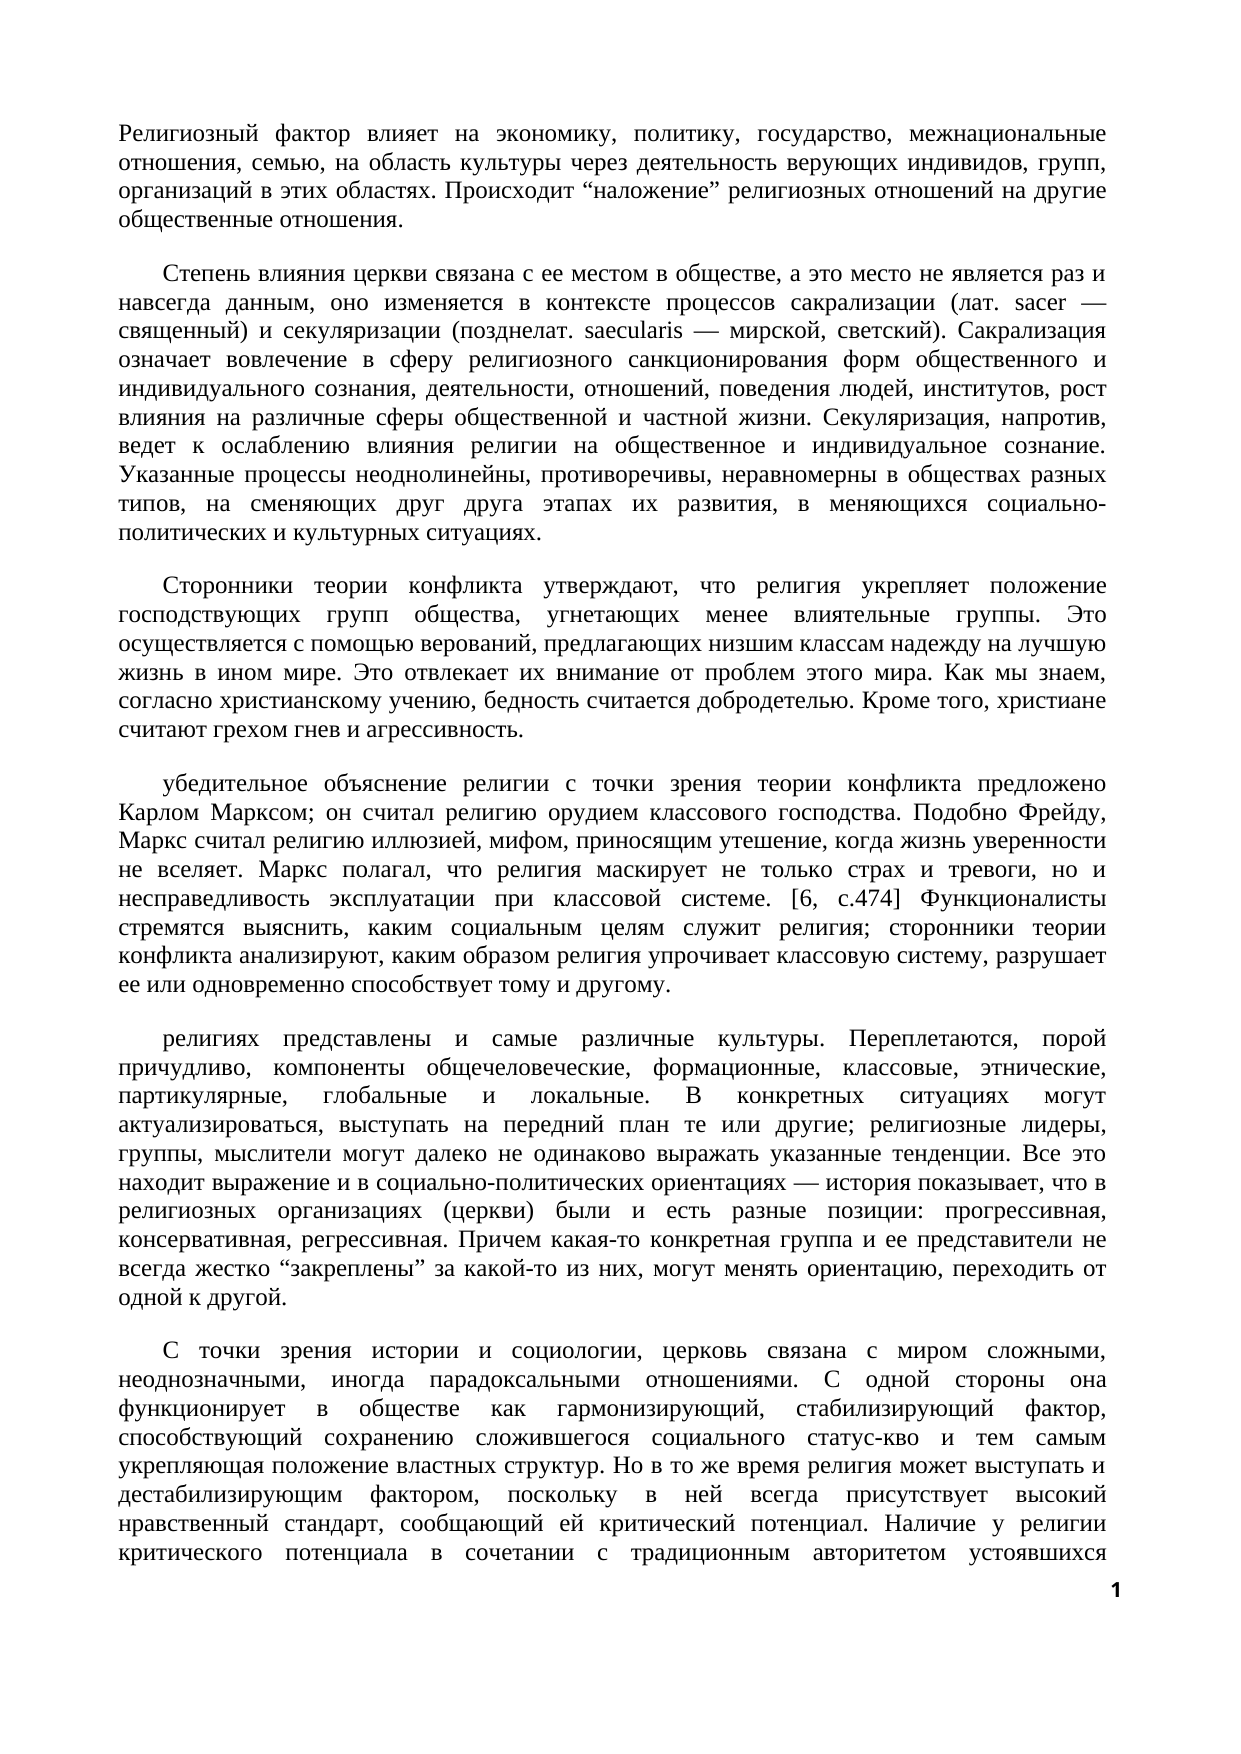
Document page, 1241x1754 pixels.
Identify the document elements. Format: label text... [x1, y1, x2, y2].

text Сторонники теории конфликта утверждают, что религия укрепляет положение господствующих групп общества, угнетающих менее влиятельные группы. Это осуществляется с помощью верований, предлагающих низшим классам надежду на лучшую жизнь в ином мире. Это отвлекает их внимание от проблем этого мира. Как мы знаем, согласно христианскому учению, бедность считается добродетелью. Кроме того, христиане считают грехом гнев и агрессивность. [118, 571, 1107, 743]
text религиях представлены и самые различные культуры. Переплетаются, порой причудливо, компоненты общечеловеческие, формационные, классовые, этнические, партикулярные, глобальные и локальные. В конкретных ситуациях могут актуализироваться, выступать на передний план те или другие; религиозные лидеры, группы, мыслители могут далеко не одинаково выражать указанные тенденции. Все это находит выражение и в социально-политических ориентациях — история показывает, что в религиозных организациях (церкви) были и есть разные позиции: прогрессивная, консервативная, регрессивная. Причем какая-то конкретная группа и ее представители не всегда жестко “закреплены” за какой-то из них, могут менять ориентацию, переходить от одной к другой. [118, 1023, 1107, 1311]
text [118, 118, 1107, 233]
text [118, 1336, 1107, 1566]
text убедительное объяснение религии с точки зрения теории конфликта предложено Карлом Марксом; он считал религию орудием классового господства. Подобно Фрейду, Маркс считал религию иллюзией, мифом, приносящим утешение, когда жизнь уверенности не вселяет. Маркс полагал, что религия маскирует не только страх и тревоги, но и несправедливость эксплуатации при классовой системе. [6, с.474] Функционалисты стремятся выяснить, каким социальным целям служит религия; сторонники теории конфликта анализируют, каким образом религия упрочивает классовую систему, разрушает ее или одновременно способствует тому и другому. [118, 768, 1107, 998]
text Степень влияния церкви связана с ее местом в обществе, а это место не является раз и навсегда данным, оно изменяется в контексте процессов сакрализации (лат. sacer — священный) и секуляризации (позднелат. saecularis — мирской, светский). Сакрализация означает вовлечение в сферу религиозного санкционирования форм общественного и индивидуального сознания, деятельности, отношений, поведения людей, институтов, рост влияния на различные сферы общественной и частной жизни. Секуляризация, напротив, ведет к ослаблению влияния религии на общественное и индивидуальное сознание. Указанные процессы неоднолинейны, противоречивы, неравномерны в обществах разных типов, на сменяющих друг друга этапах их развития, в меняющихся социально-политических и культурных ситуациях. [118, 258, 1107, 546]
